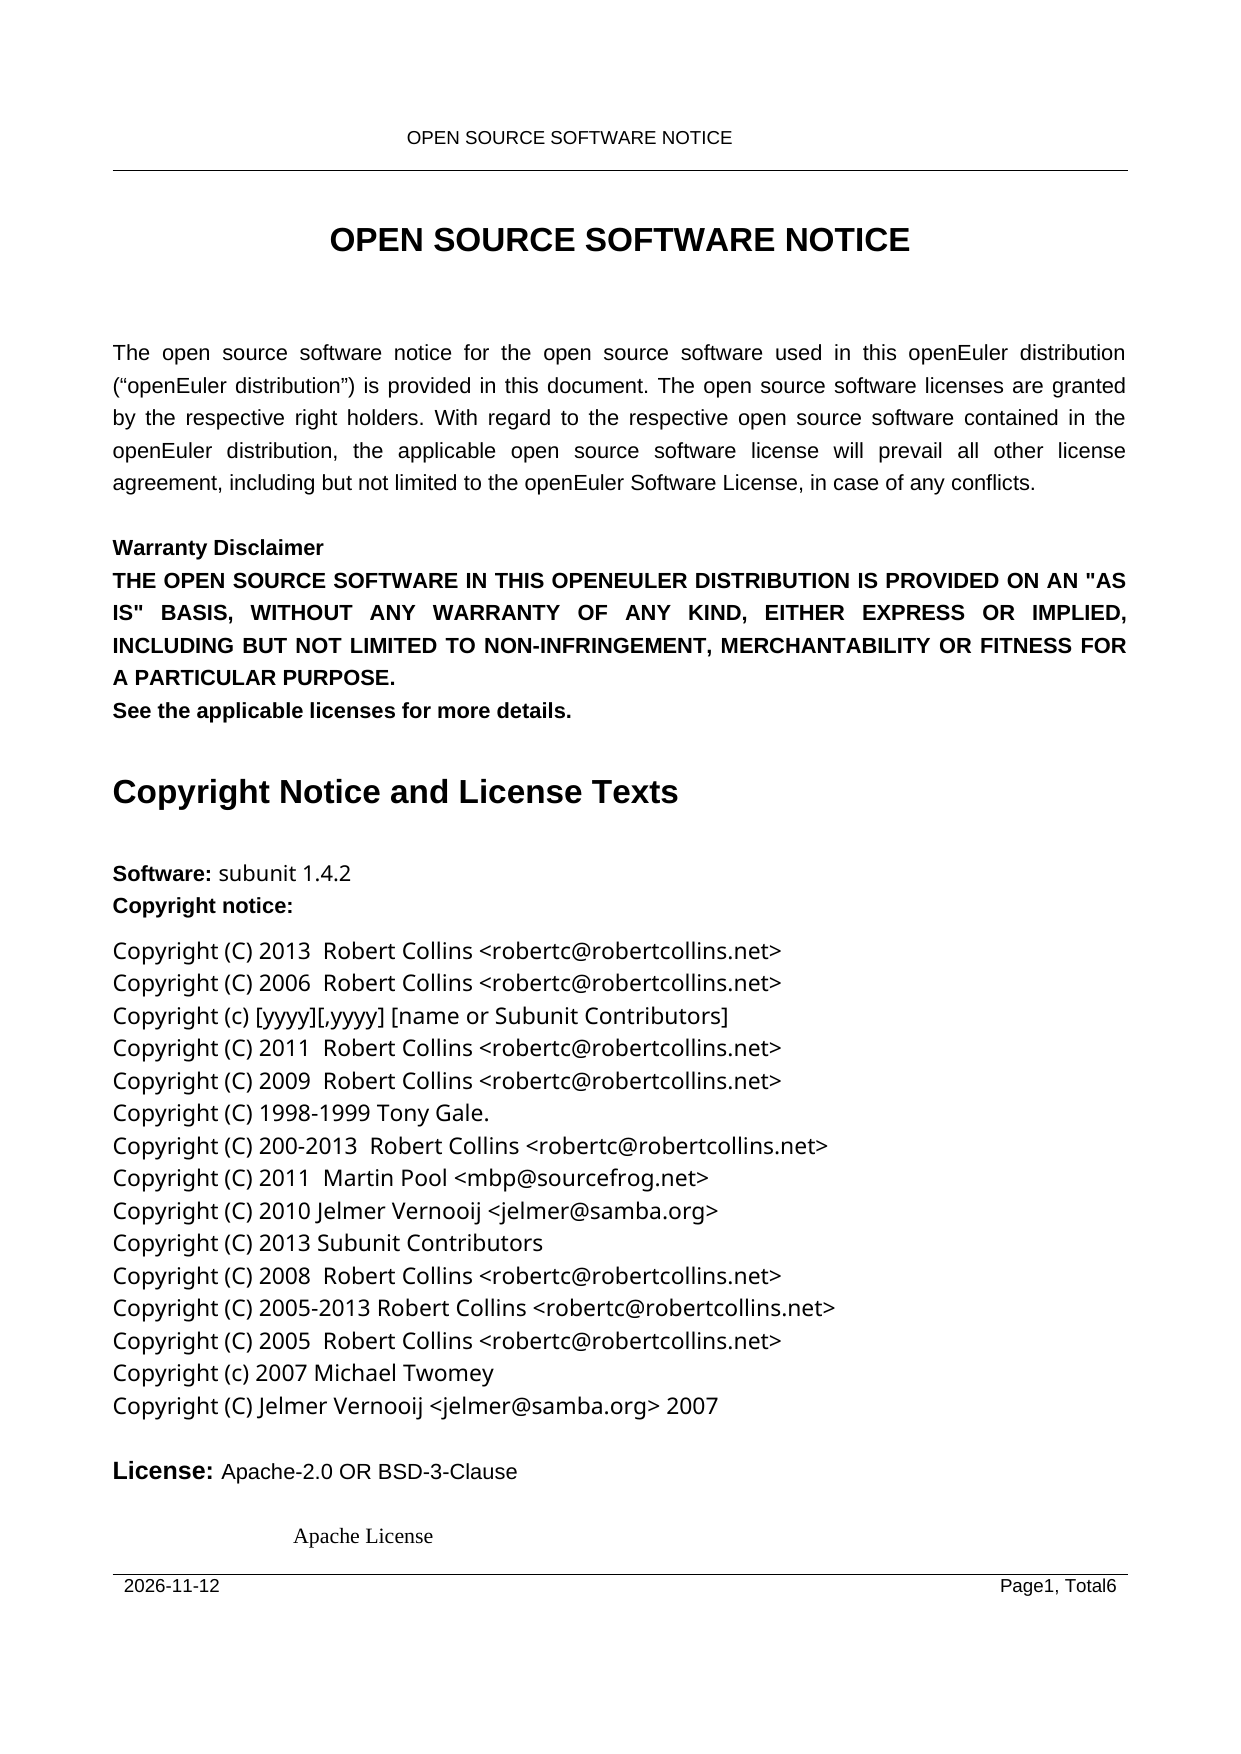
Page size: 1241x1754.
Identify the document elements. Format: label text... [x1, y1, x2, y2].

text License: Apache-2.0 OR BSD-3-Clause [112, 1454, 1128, 1486]
text OPEN SOURCE SOFTWARE NOTICE [112, 206, 1128, 271]
text Copyright Notice and License Texts [112, 759, 1128, 824]
text Copyright (C) 2013 Robert Collins <robertc@robertcollins.net> Copyright (C) 2006 Robert Collins <robertc@robertcollins.net> Copyright (c) [yyyy][,yyyy] [name or Subunit Contributors] Copyright (C) 2011 Robert Collins <robertc@robertcollins.net> Copyright (C) 2009 Robert Collins <robertc@robertcollins.net> Copyright (C) 1998-1999 Tony Gale. Copyright (C) 200-2013 Robert Collins <robertc@robertcollins.net> Copyright (C) 2011 Martin Pool <mbp@sourcefrog.net> Copyright (C) 2010 Jelmer Vernooij <jelmer@samba.org> Copyright (C) 2013 Subunit Contributors Copyright (C) 2008 Robert Collins <robertc@robertcollins.net> Copyright (C) 2005-2013 Robert Collins <robertc@robertcollins.net> Copyright (C) 2005 Robert Collins <robertc@robertcollins.net> Copyright (c) 2007 Michael Twomey Copyright (C) Jelmer Vernooij <jelmer@samba.org> 2007 [112, 934, 1128, 1454]
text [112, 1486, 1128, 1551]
text Warranty Disclaimer [112, 531, 1128, 564]
text Copyright notice: [112, 889, 1128, 921]
text THE OPEN SOURCE SOFTWARE IN THIS OPENEULER DISTRIBUTION IS PROVIDED ON AN "AS IS" BASIS, WITHOUT ANY WARRANTY OF ANY KIND, EITHER EXPRESS OR IMPLIED, INCLUDING BUT NOT LIMITED TO NON-INFRINGEMENT, MERCHANTABILITY OR FITNESS FOR A PARTICULAR PURPOSE. See the applicable licenses for more details. [112, 564, 1128, 726]
text The open source software notice for the open source software used in this openEuler distribution (“openEuler distribution”) is provided in this document. The open source software licenses are granted by the respective right holders. With regard to the respective open source software contained in the openEuler distribution, the applicable open source software license will prevail all other license agreement, including but not limited to the openEuler Software License, in case of any conflicts. [112, 336, 1128, 499]
title Software: subunit 1.4.2 [112, 856, 1128, 889]
